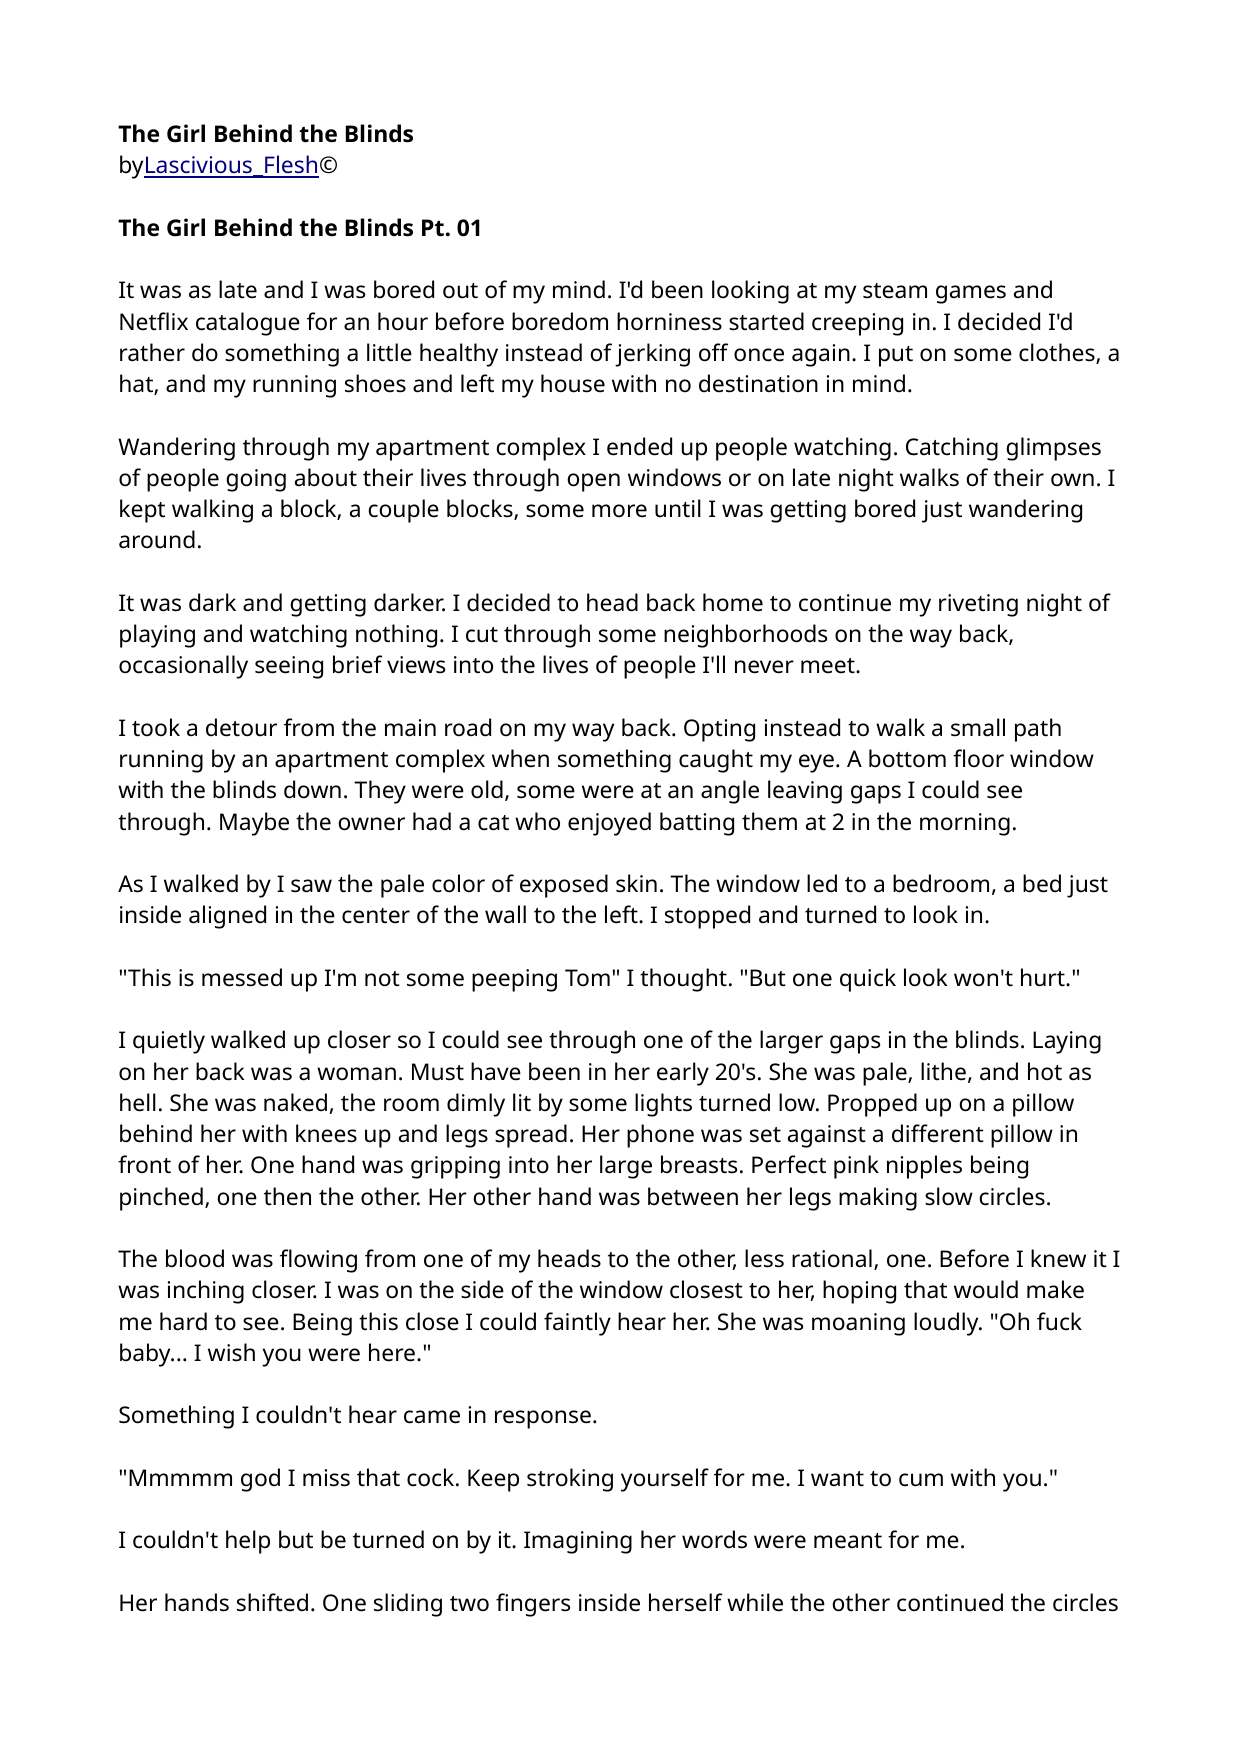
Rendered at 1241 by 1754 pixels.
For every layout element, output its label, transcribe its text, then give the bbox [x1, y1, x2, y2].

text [118, 274, 1122, 1618]
text The Girl Behind the Blinds [118, 118, 1122, 149]
text The Girl Behind the Blinds Pt. 01 [118, 212, 1122, 243]
text byLascivious_Flesh© [118, 149, 1122, 181]
